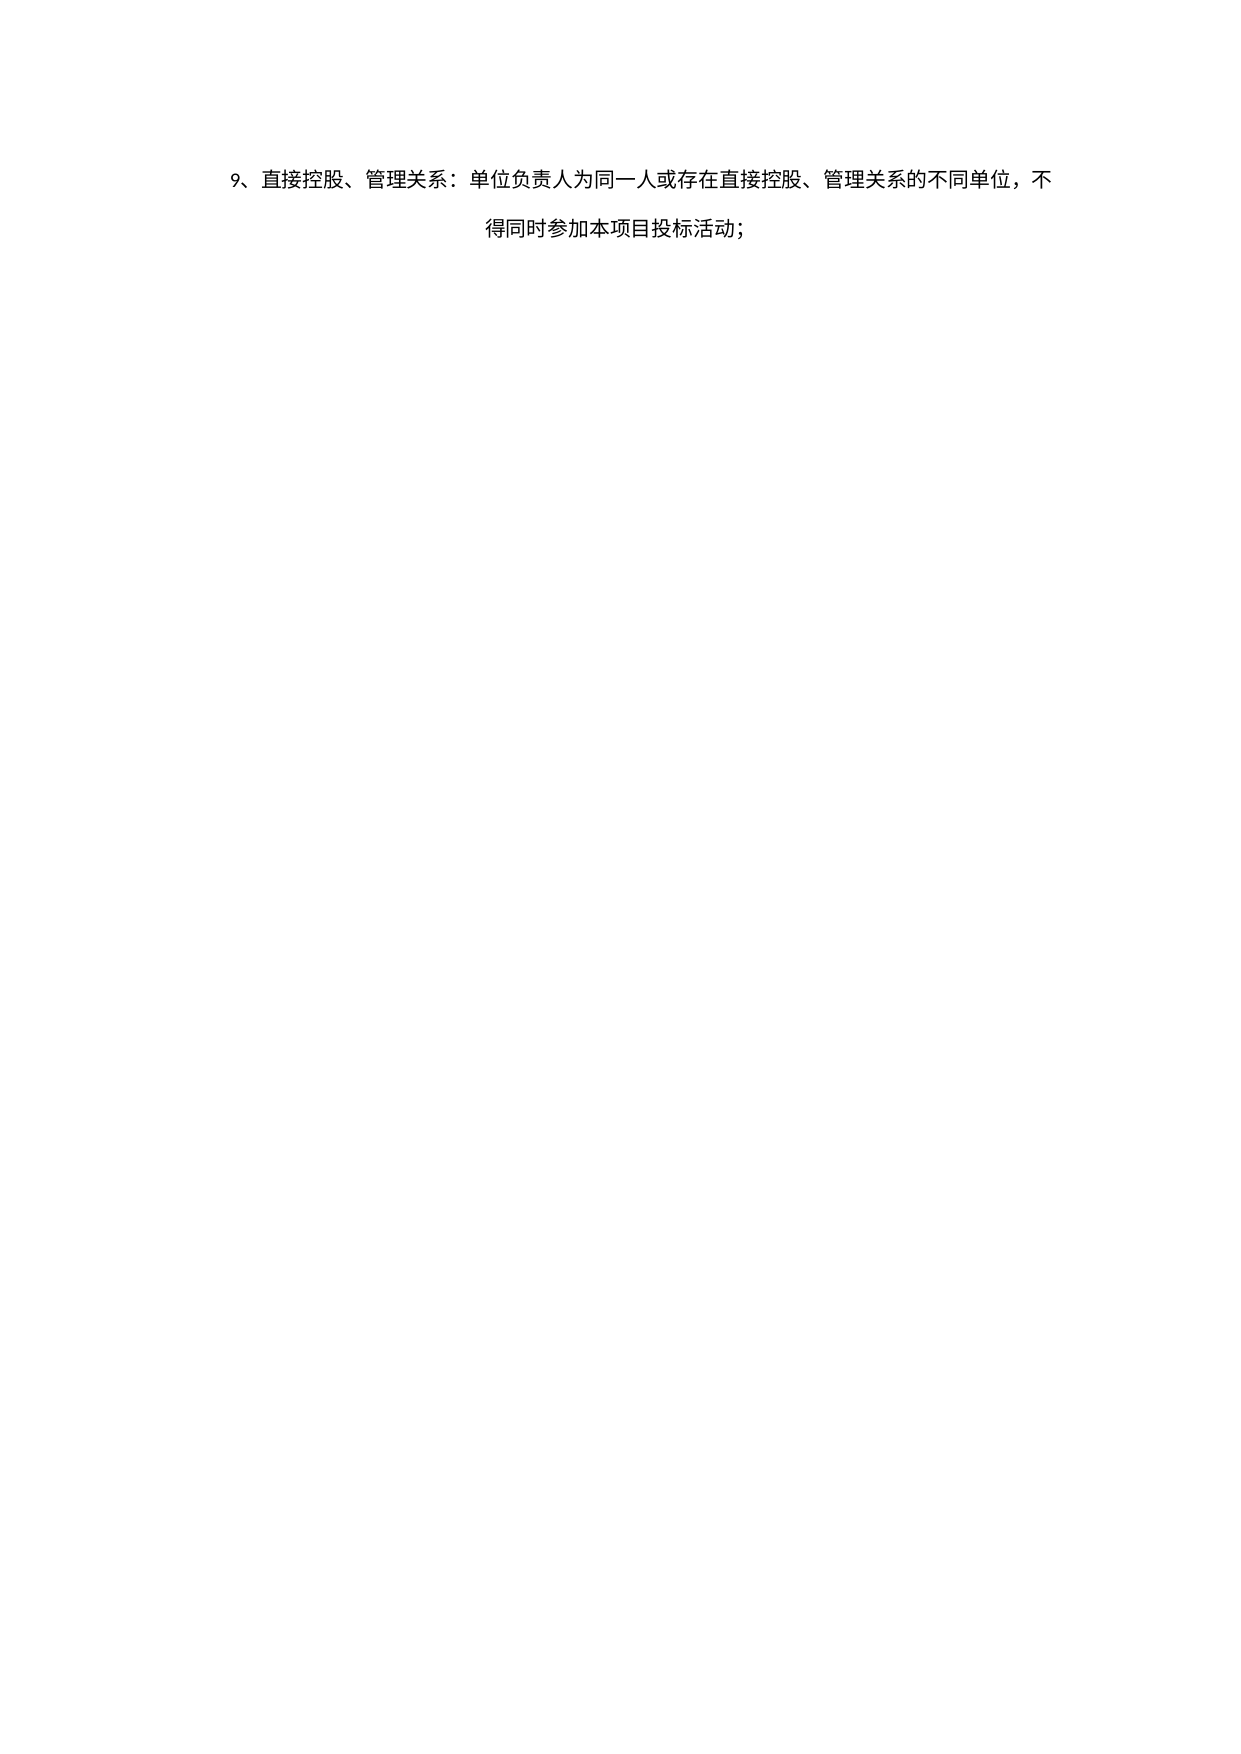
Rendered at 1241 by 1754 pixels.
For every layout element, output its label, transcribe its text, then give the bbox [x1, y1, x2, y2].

text 9、直接控股、管理关系：单位负责人为同一人或存在直接控股、管理关系的不同单位，不得同时参加本项目投标活动；（一）基本情况表 [187, 162, 1053, 243]
